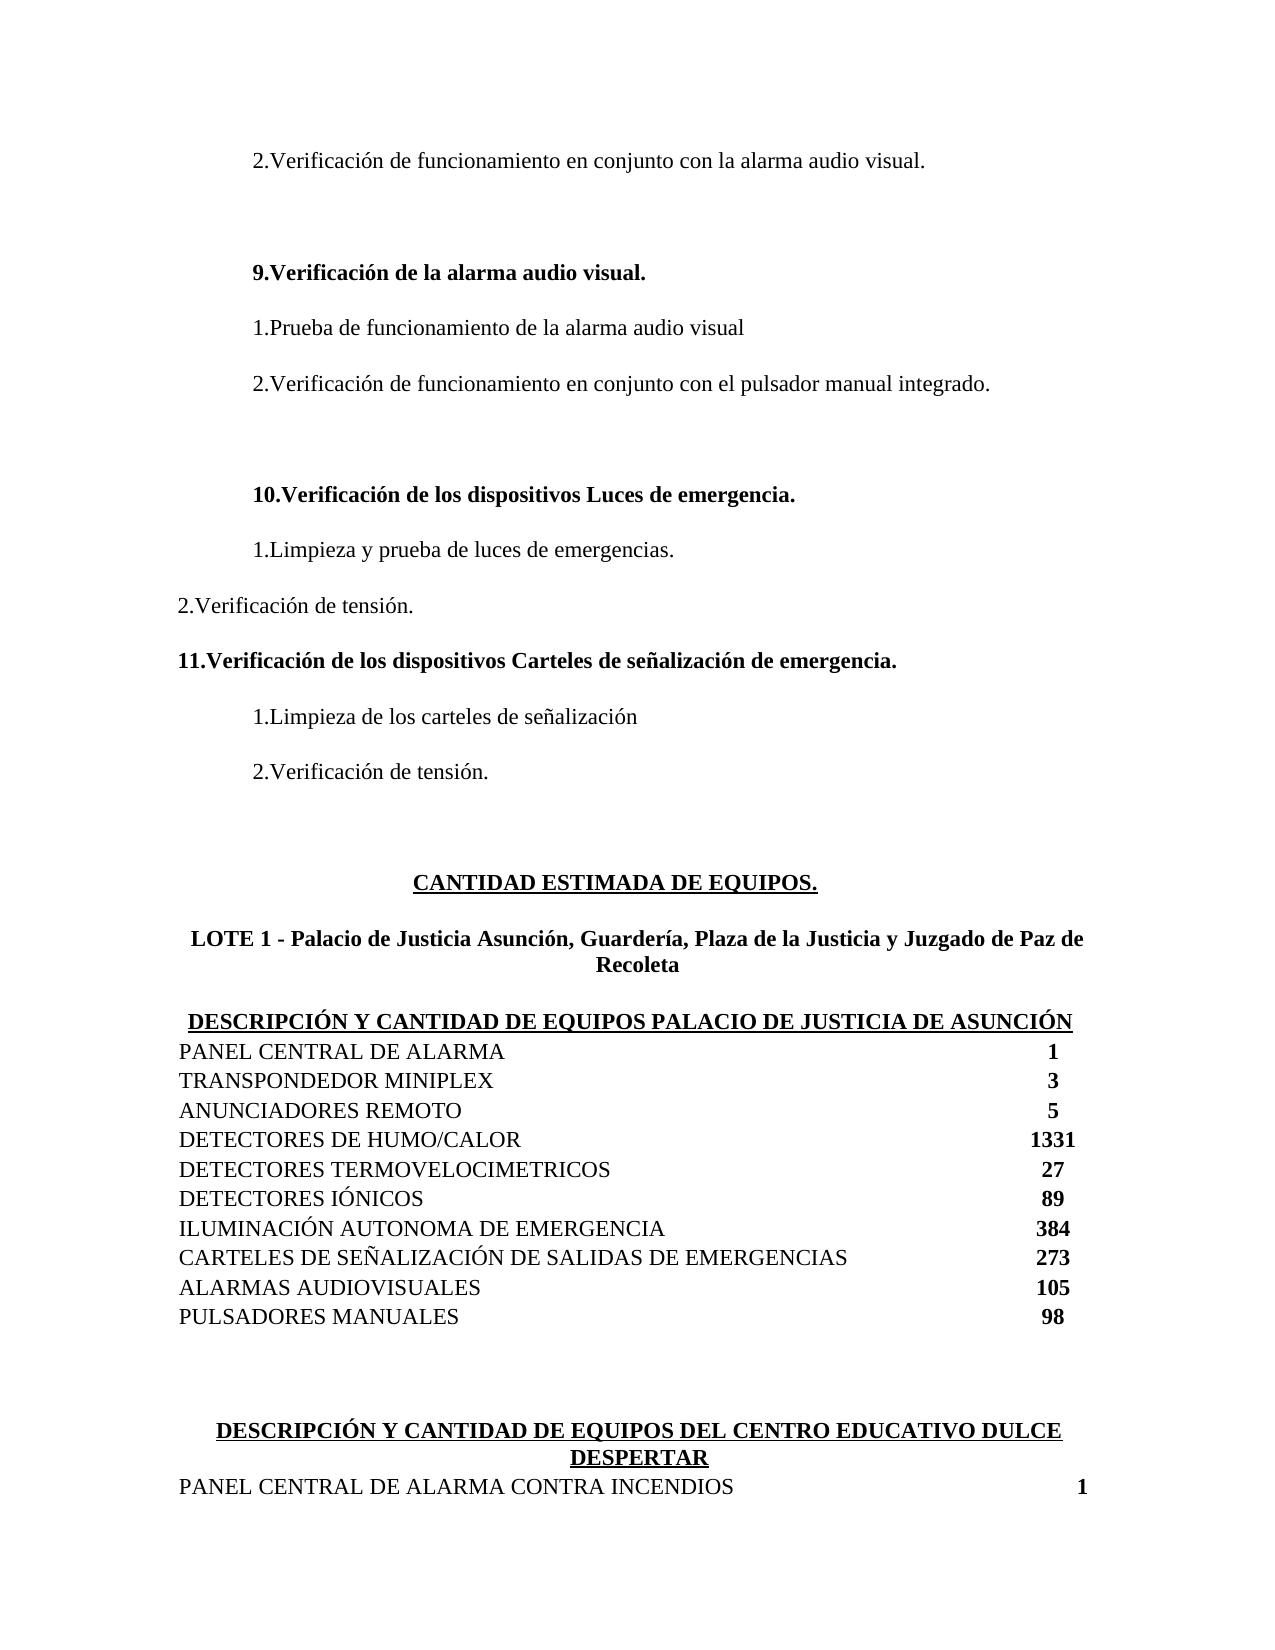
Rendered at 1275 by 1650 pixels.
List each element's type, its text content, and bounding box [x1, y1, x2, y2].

table_cell DETECTORES IÓNICOS [177, 1184, 1022, 1213]
text 2.Verificación de funcionamiento en conjunto con la alarma audio visual. [252, 148, 1098, 174]
table_header DESCRIPCIÓN Y CANTIDAD DE EQUIPOS PALACIO DE JUSTICIA DE ASUNCIÓN [177, 1007, 1084, 1036]
table_cell CARTELES DE SEÑALIZACIÓN DE SALIDAS DE EMERGENCIAS [177, 1243, 1022, 1272]
table_cell 1331 [1022, 1125, 1084, 1154]
text 1.Limpieza de los carteles de señalización [252, 703, 1098, 729]
table_cell DETECTORES DE HUMO/CALOR [177, 1125, 1022, 1154]
table_header DESCRIPCIÓN Y CANTIDAD DE EQUIPOS DEL CENTRO EDUCATIVO DULCE DESPERTAR [177, 1416, 1101, 1472]
text 10.Verificación de los dispositivos Luces de emergencia. [252, 481, 1098, 507]
table_cell ALARMAS AUDIOVISUALES [177, 1272, 1022, 1302]
table_cell PANEL CENTRAL DE ALARMA [177, 1036, 1022, 1066]
table_cell 1 [1022, 1036, 1084, 1066]
text 11.Verificación de los dispositivos Carteles de señalización de emergencia. [177, 647, 1098, 674]
text 2.Verificación de tensión. [177, 592, 1098, 618]
table_cell 384 [1022, 1213, 1084, 1243]
table_cell 89 [1022, 1184, 1084, 1213]
text 2.Verificación de funcionamiento en conjunto con el pulsador manual integrado. [252, 370, 1098, 396]
table_cell 105 [1022, 1272, 1084, 1302]
text 9.Verificación de la alarma audio visual. [252, 259, 1098, 285]
table_cell 273 [1022, 1243, 1084, 1272]
table_cell 1 [1064, 1472, 1101, 1501]
table_cell ANUNCIADORES REMOTO [177, 1095, 1022, 1125]
table_cell TRANSPONDEDOR MINIPLEX [177, 1066, 1022, 1095]
text LOTE 1 - Palacio de Justicia Asunción, Guardería, Plaza de la Justicia y Juzgado de Paz de Recoleta [177, 925, 1098, 978]
table_cell PANEL CENTRAL DE ALARMA CONTRA INCENDIOS [177, 1472, 1063, 1501]
table_cell ILUMINACIÓN AUTONOMA DE EMERGENCIA [177, 1213, 1022, 1243]
table_cell 3 [1022, 1066, 1084, 1095]
table_cell PULSADORES MANUALES [177, 1302, 1022, 1331]
table_cell DETECTORES TERMOVELOCIMETRICOS [177, 1154, 1022, 1184]
table_cell 98 [1022, 1302, 1084, 1331]
text 1.Prueba de funcionamiento de la alarma audio visual [252, 314, 1098, 341]
text CANTIDAD ESTIMADA DE EQUIPOS. [252, 869, 1098, 896]
text 1.Limpieza y prueba de luces de emergencias. [252, 536, 1098, 563]
text 2.Verificación de tensión. [252, 758, 1098, 785]
table_cell 27 [1022, 1154, 1084, 1184]
table_cell 5 [1022, 1095, 1084, 1125]
